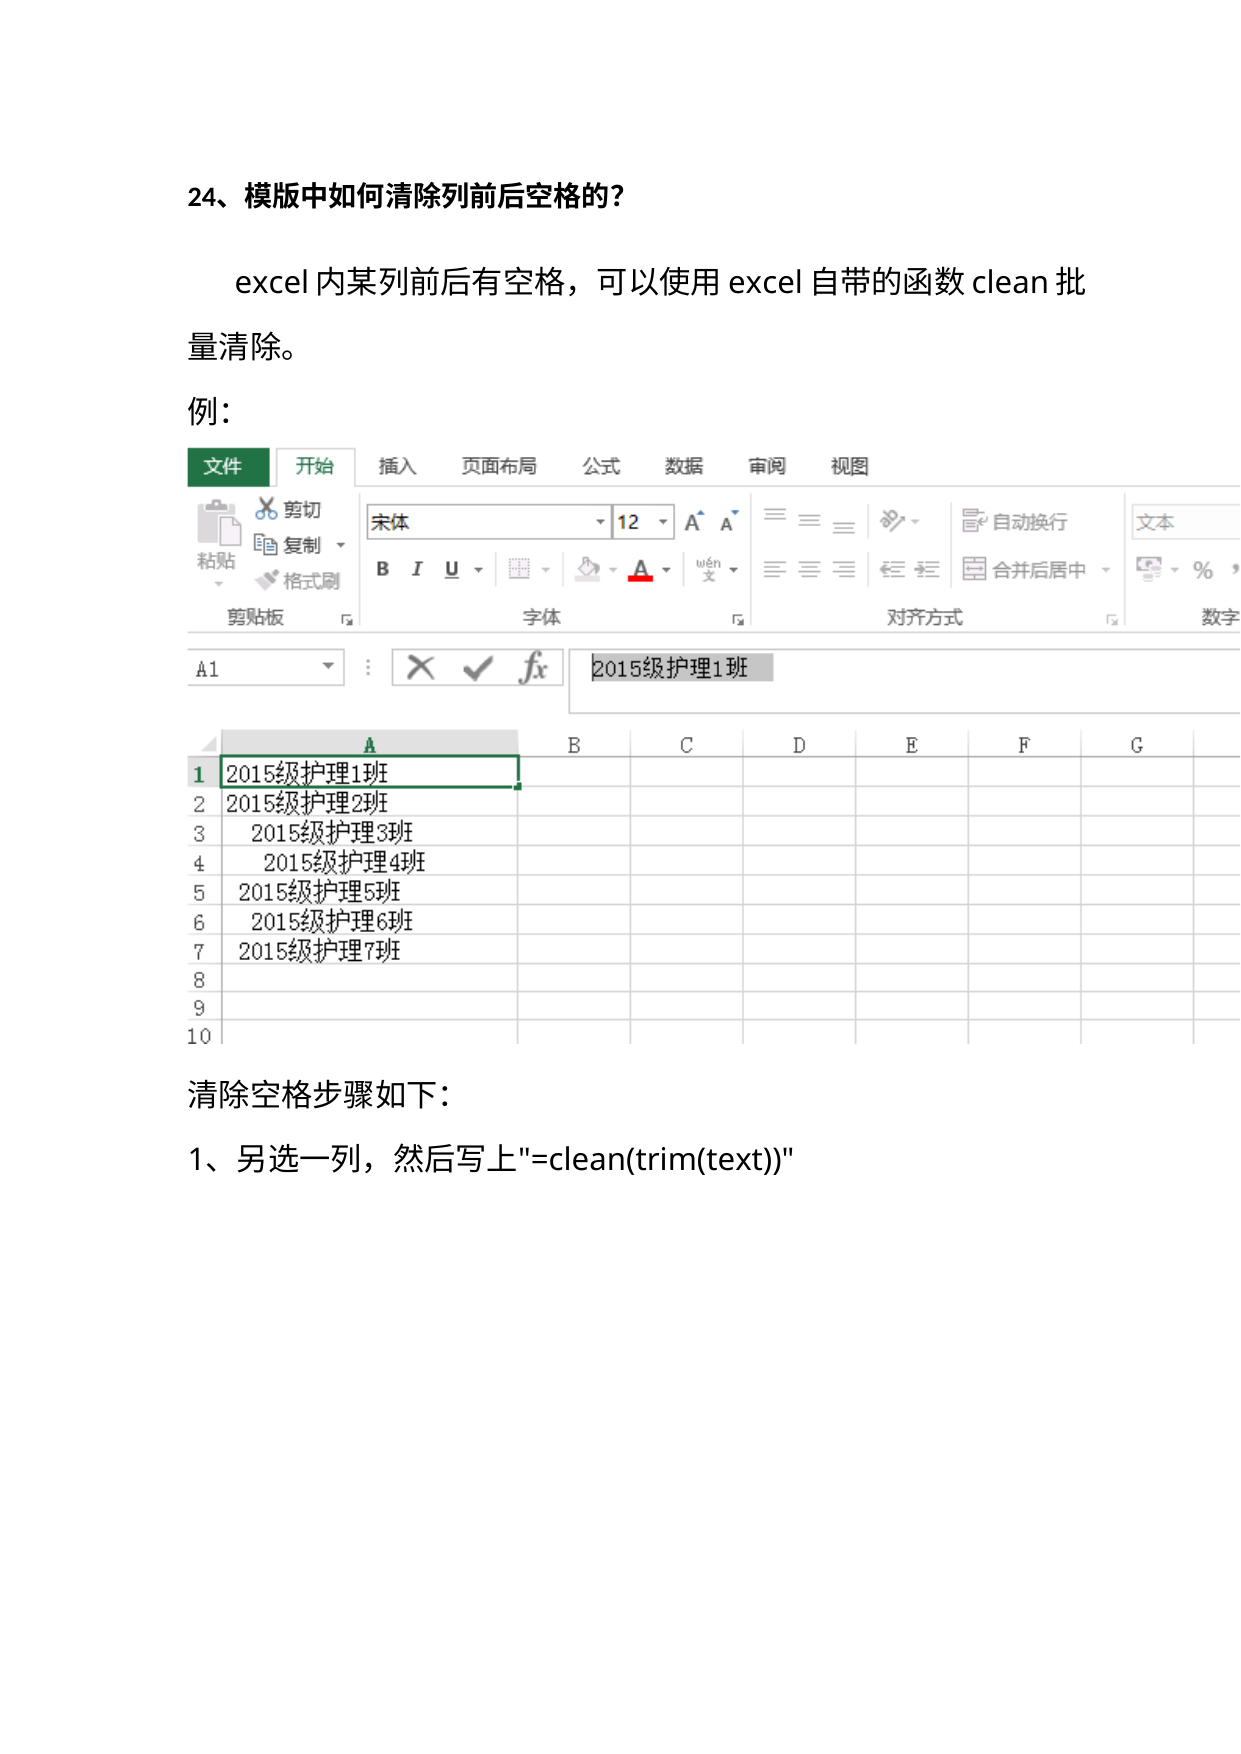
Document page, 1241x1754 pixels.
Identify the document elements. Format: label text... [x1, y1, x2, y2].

text 24、模版中如何清除列前后空格的？ [187, 162, 1107, 227]
text 例： [187, 377, 1107, 442]
picture [187, 442, 1241, 1044]
text 清除空格步骤如下： [187, 1060, 1107, 1125]
text 1、另选一列，然后写上"=clean(trim(text))" [187, 1125, 1107, 1190]
text excel内某列前后有空格，可以使用excel自带的函数clean批量清除。 [187, 247, 1107, 377]
